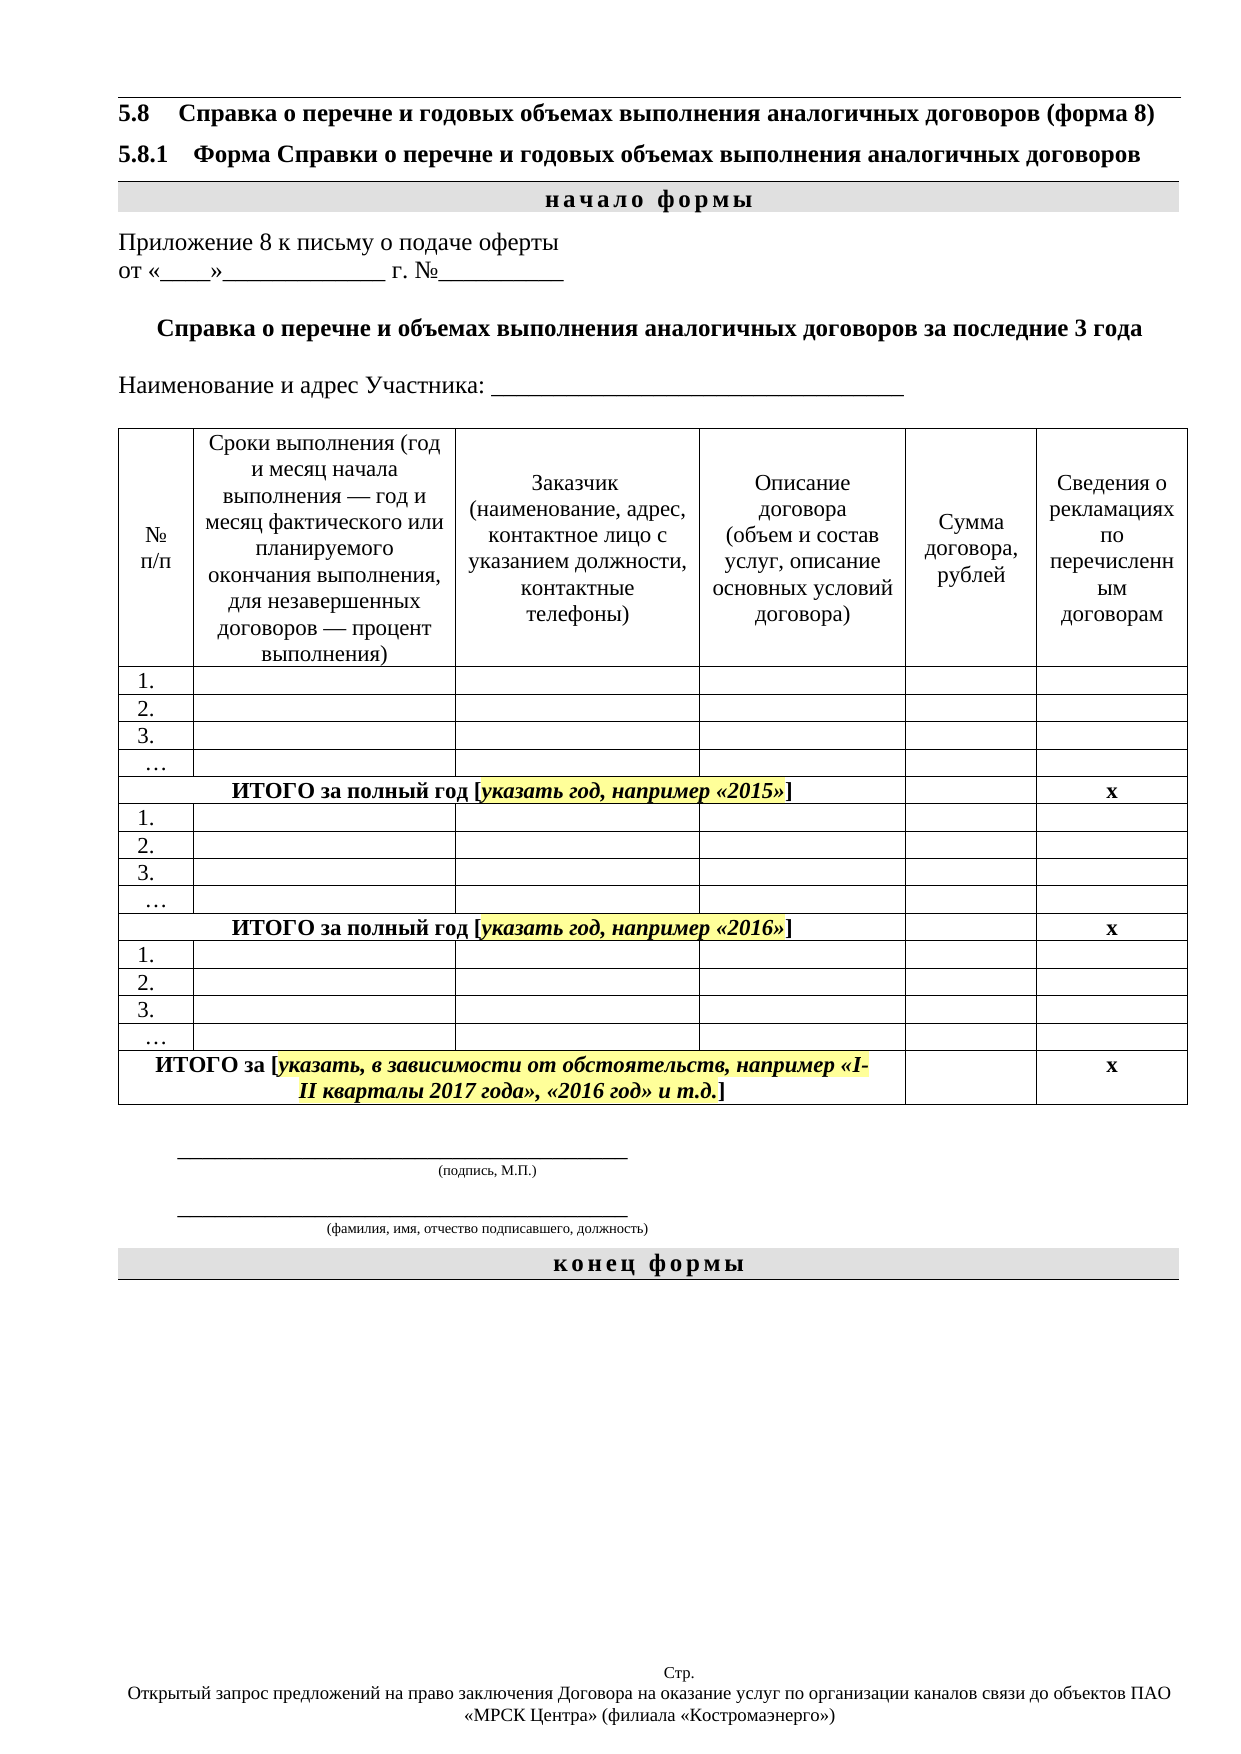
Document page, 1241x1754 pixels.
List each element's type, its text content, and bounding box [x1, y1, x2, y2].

table_header Сведения о рекламациях по перечисленным договорам [1037, 429, 1187, 666]
text (подпись, М.П.) [118, 1162, 797, 1191]
text ____________________________________ [118, 1191, 1181, 1219]
table_cell [700, 996, 905, 1022]
table_cell [1037, 804, 1187, 831]
table_cell [906, 695, 1036, 721]
table_cell ИТОГО за [указать, в зависимости от обстоятельств, например «I-II кварталы 2017 года», «2016 год» и т.д.] [119, 1051, 299, 1103]
table_cell [1037, 695, 1187, 721]
text (фамилия, имя, отчество подписавшего, должность) [118, 1219, 797, 1248]
table_cell … [119, 886, 193, 913]
table_cell [456, 722, 699, 748]
table_cell ИТОГО за полный год [указать год, например «2015»] [785, 777, 905, 803]
table_cell [194, 1024, 455, 1050]
table_cell [700, 832, 905, 858]
table_cell [456, 667, 699, 694]
table_cell [1037, 859, 1187, 885]
table_cell х [1037, 1051, 1187, 1103]
text ____________________________________ [118, 1133, 1181, 1162]
table_cell [906, 832, 1036, 858]
table_header Сумма договора, рублей [906, 429, 1036, 666]
table_cell [119, 996, 193, 1022]
table_cell … [119, 1024, 193, 1050]
table_cell [194, 695, 455, 721]
table_cell [700, 969, 905, 995]
table_cell [456, 832, 699, 858]
table_cell [456, 695, 699, 721]
table_cell [906, 941, 1036, 968]
table_cell [700, 1024, 905, 1050]
table_cell х [1037, 777, 1187, 803]
text Приложение 8 к письму о подаче оферты от «____»_____________ г. №__________ [118, 227, 1181, 284]
text Справка о перечне и объемах выполнения аналогичных договоров за последние 3 года [118, 313, 1181, 342]
table_cell [119, 695, 193, 721]
table_cell [1037, 722, 1187, 748]
table_cell [456, 941, 699, 968]
table_cell [700, 750, 905, 776]
table_cell ИТОГО за полный год [указать год, например «2016»] [785, 914, 905, 940]
table_cell [119, 832, 193, 858]
table_cell [906, 750, 1036, 776]
table_cell [119, 859, 193, 885]
table_cell [1037, 996, 1187, 1022]
table_cell [119, 667, 193, 694]
table_cell [906, 859, 1036, 885]
text начало формы [118, 182, 1179, 212]
table_cell [194, 804, 455, 831]
table_cell ИТОГО за [указать, в зависимости от обстоятельств, например «I-II кварталы 2017 года», «2016 год» и т.д.] [718, 1051, 905, 1103]
table_cell [906, 667, 1036, 694]
table_cell [906, 1024, 1036, 1050]
table_cell [906, 914, 1036, 940]
table_cell [906, 722, 1036, 748]
table_cell [700, 722, 905, 748]
table_cell [1037, 832, 1187, 858]
table_cell [456, 804, 699, 831]
table_cell [1037, 969, 1187, 995]
subtitle Справка о перечне и годовых объемах выполнения аналогичных договоров (форма 8) [118, 98, 1181, 127]
table_cell ИТОГО за полный год [указать год, например «2016»] [119, 914, 481, 940]
table_cell [906, 777, 1036, 803]
table_cell [194, 941, 455, 968]
table_cell [119, 969, 193, 995]
table_cell [700, 804, 905, 831]
table_cell [456, 1024, 699, 1050]
table_cell [1037, 667, 1187, 694]
table_cell [194, 667, 455, 694]
table_cell [906, 886, 1036, 913]
table_cell [700, 941, 905, 968]
table_cell [1037, 1024, 1187, 1050]
table_cell [906, 804, 1036, 831]
table_cell [700, 667, 905, 694]
text Наименование и адрес Участника: _________________________________ [118, 371, 1181, 399]
table_cell ИТОГО за полный год [указать год, например «2015»] [119, 777, 481, 803]
table_cell [194, 969, 455, 995]
table_cell [194, 722, 455, 748]
table_cell [700, 886, 905, 913]
table_cell [456, 859, 699, 885]
table_cell [456, 750, 699, 776]
text конец формы [118, 1248, 1179, 1279]
table_cell … [119, 750, 193, 776]
table_cell [119, 722, 193, 748]
table_cell [194, 832, 455, 858]
table_cell [1037, 886, 1187, 913]
table_cell [700, 859, 905, 885]
table_cell [456, 886, 699, 913]
table_cell [700, 695, 905, 721]
table_header Описание договора (объем и состав услуг, описание основных условий договора) [700, 429, 905, 666]
table_header Сроки выполнения (год и месяц начала выполнения — год и месяц фактического или планируемого окончания выполнения, для незавершенных договоров — процент выполнения) [194, 429, 455, 666]
table_cell [906, 1051, 1036, 1103]
table_header № п/п [119, 429, 193, 666]
subtitle Форма Справки о перечне и годовых объемах выполнения аналогичных договоров [118, 139, 1181, 168]
table_cell [119, 804, 193, 831]
table_cell х [1037, 914, 1187, 940]
table_cell [906, 969, 1036, 995]
table_cell [194, 750, 455, 776]
table_cell [906, 996, 1036, 1022]
table_cell [119, 941, 193, 968]
table_cell [194, 859, 455, 885]
table_cell [194, 886, 455, 913]
table_cell [456, 996, 699, 1022]
table_cell [456, 969, 699, 995]
table_header Заказчик (наименование, адрес, контактное лицо с указанием должности, контактные телефоны) [456, 429, 699, 666]
table_cell [1037, 941, 1187, 968]
table_cell [1037, 750, 1187, 776]
table_cell [194, 996, 455, 1022]
